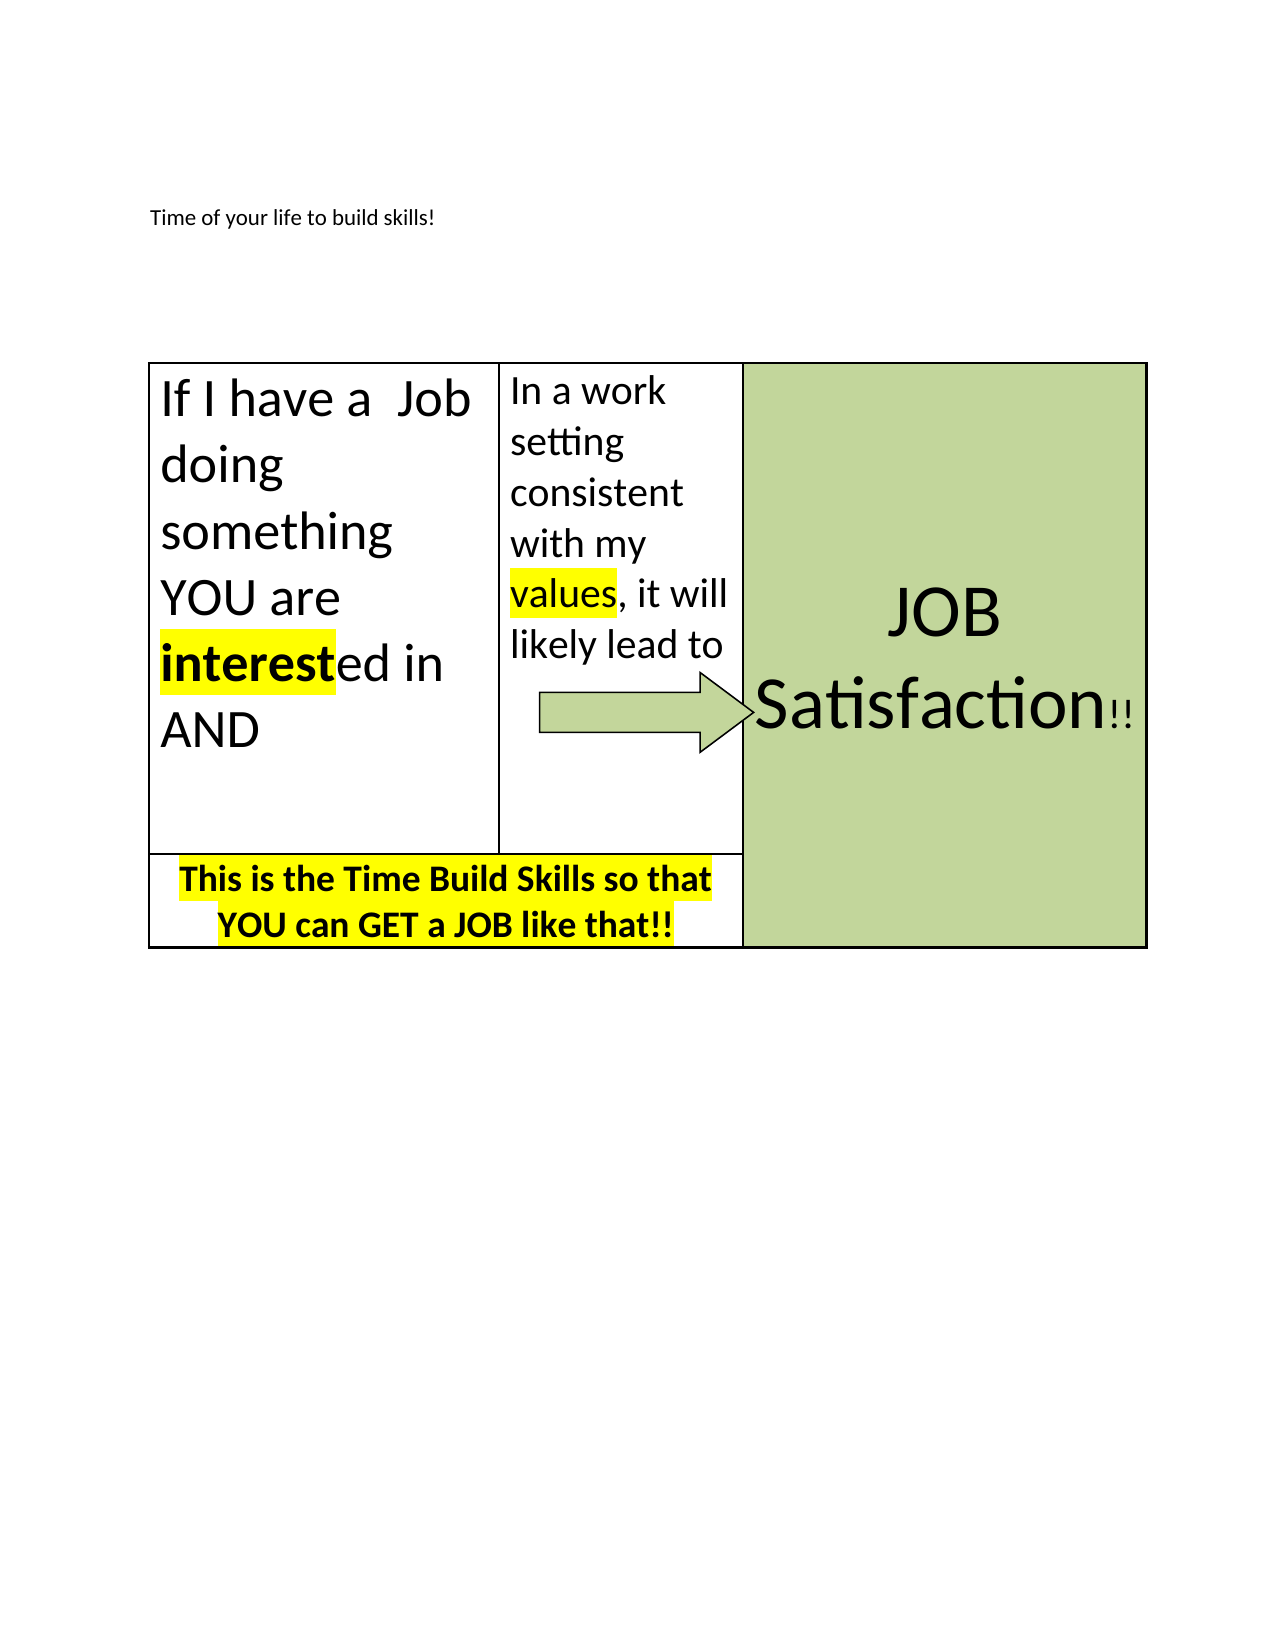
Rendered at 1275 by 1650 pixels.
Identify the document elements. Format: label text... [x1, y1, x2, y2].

table_header If I have a Job doing something YOU are interested in AND [150, 364, 498, 853]
table_header JOB Satisfaction!! [744, 364, 1145, 946]
table_cell This is the Time Build Skills so that YOU can GET a JOB like that!! [150, 855, 218, 946]
table_cell This is the Time Build Skills so that YOU can GET a JOB like that!! [674, 855, 742, 946]
text Time of your life to build skills! [150, 203, 1125, 231]
table_header In a work setting consistent with my values, it will likely lead to [500, 364, 742, 853]
